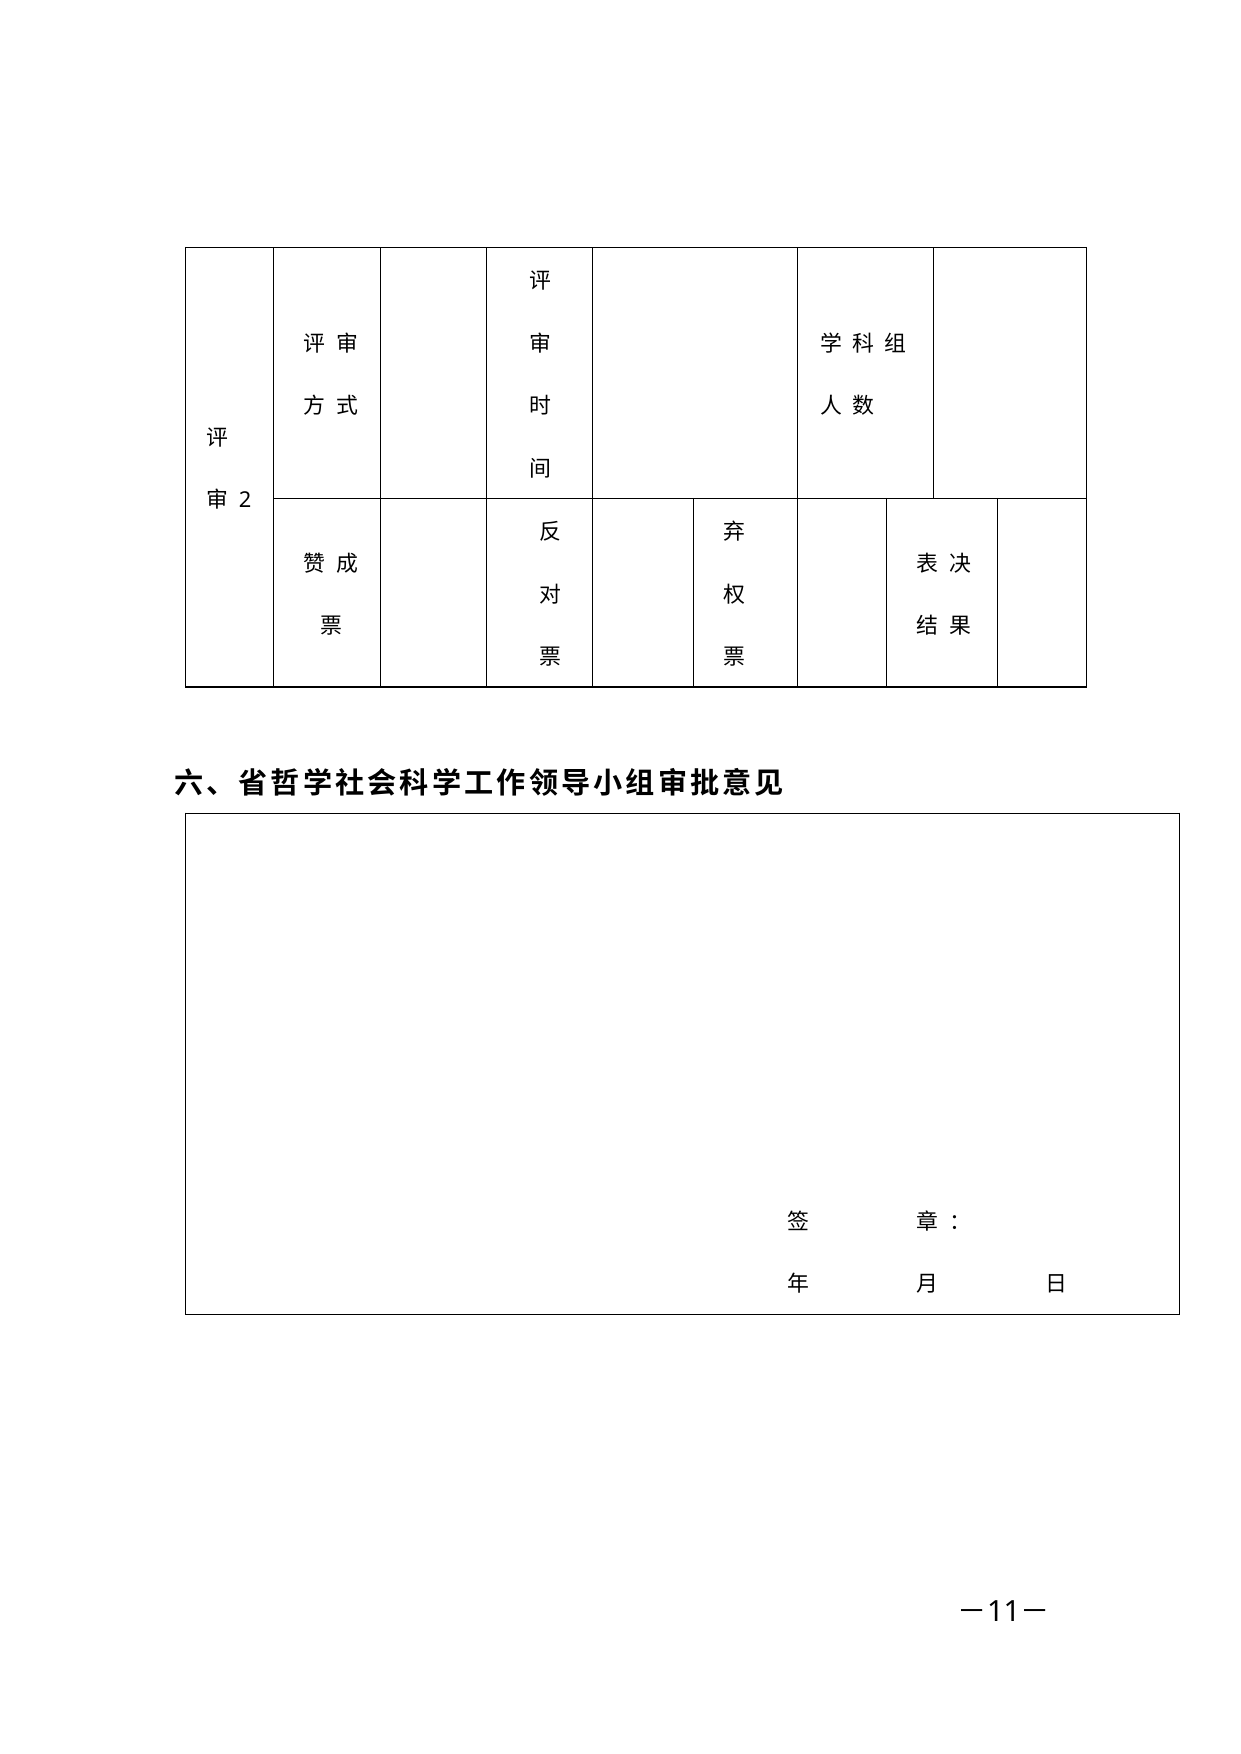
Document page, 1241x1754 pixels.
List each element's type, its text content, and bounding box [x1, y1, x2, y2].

table_cell 表决结果 [887, 499, 997, 686]
table_cell [998, 499, 1086, 686]
table_cell 评审方式 [274, 248, 380, 498]
table_cell 赞成票 [274, 499, 380, 686]
table_cell 反对票 [487, 499, 592, 686]
table_cell [593, 248, 797, 498]
table_cell 学科组人数 [798, 248, 933, 498]
table_cell [798, 499, 886, 686]
table_cell [381, 248, 486, 498]
text 六、省哲学社会科学工作领导小组审批意见 [174, 750, 1078, 812]
table_cell 评审时间 [487, 248, 592, 498]
table_cell [593, 499, 693, 686]
table_cell 评审2 [186, 248, 273, 686]
table_header 签 章： 年 月 日 [186, 814, 1179, 1313]
table_cell 弃权票 [694, 499, 797, 686]
table_cell [381, 499, 486, 686]
table_cell [934, 248, 1086, 498]
